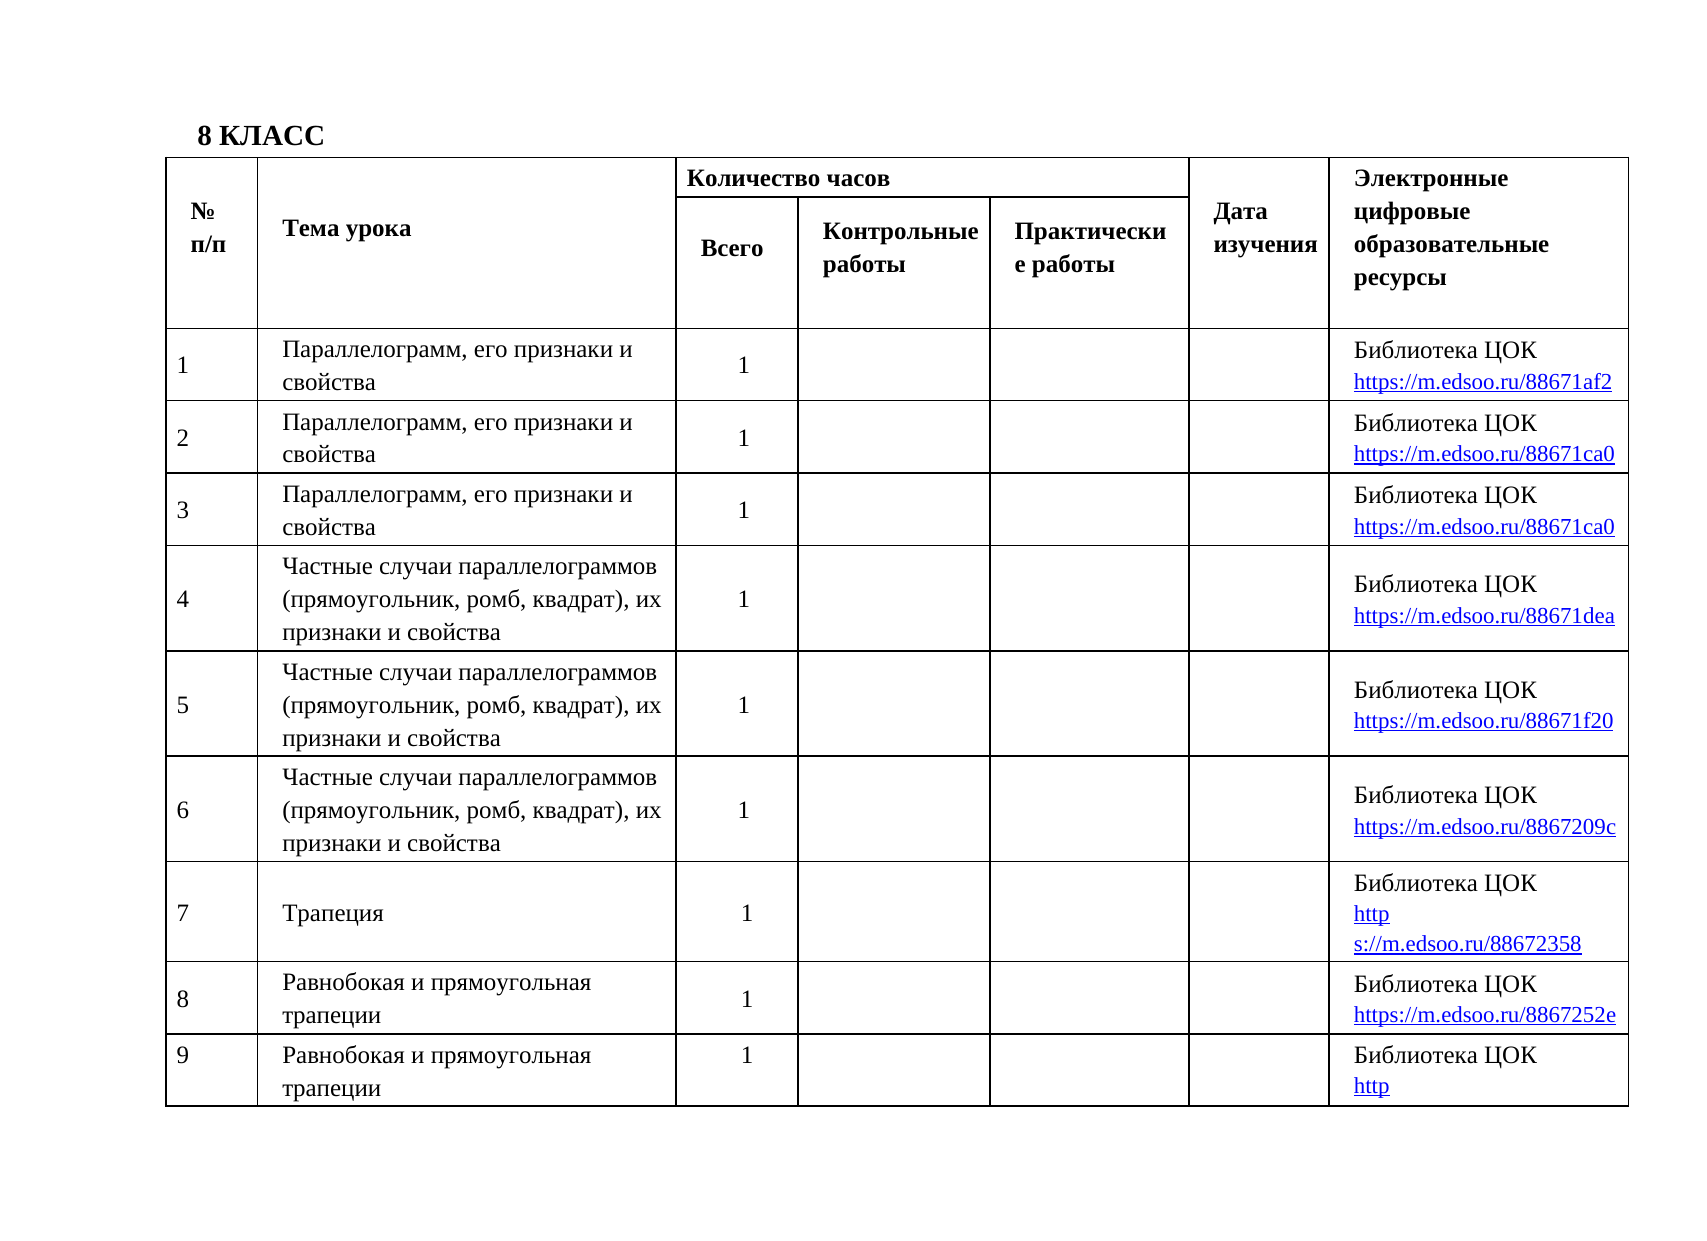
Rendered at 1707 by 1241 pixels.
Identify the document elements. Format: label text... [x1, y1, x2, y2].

table_cell [1190, 652, 1328, 755]
table_cell [799, 474, 989, 544]
table_cell Библиотека ЦОК https://m.edsoo.ru/88671ca0 [1330, 474, 1628, 544]
table_cell [991, 1035, 1188, 1105]
table_cell Библиотека ЦОК https://m.edsoo.ru/88671ca0 [1330, 401, 1628, 472]
table_cell [991, 474, 1188, 544]
table_cell 6 [167, 757, 257, 861]
table_cell 1 [677, 757, 797, 861]
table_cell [1330, 1035, 1628, 1105]
table_cell [1190, 757, 1328, 861]
table_cell Контрольные работы [799, 198, 989, 327]
table_cell Трапеция [258, 862, 675, 961]
table_cell [1190, 546, 1328, 650]
table_cell [1190, 474, 1328, 544]
table_cell [799, 401, 989, 472]
text 8 КЛАСС [190, 118, 1618, 152]
table_cell 2 [167, 401, 257, 472]
table_cell [991, 401, 1188, 472]
table_cell Параллелограмм, его признаки и свойства [258, 329, 675, 400]
table_cell [1190, 862, 1328, 961]
table_cell Частные случаи параллелограммов (прямоугольник, ромб, квадрат), их признаки и свойства [258, 546, 675, 650]
table_cell Всего [677, 198, 797, 327]
table_cell 5 [167, 652, 257, 755]
table_cell [799, 652, 989, 755]
table_cell Библиотека ЦОК https://m.edsoo.ru/8867209c [1330, 757, 1628, 861]
table_cell [799, 962, 989, 1033]
table_cell [991, 962, 1188, 1033]
table_cell [991, 329, 1188, 400]
table_cell [799, 546, 989, 650]
table_cell 1 [167, 329, 257, 400]
table_cell Равнобокая и прямоугольная трапеции [258, 962, 675, 1033]
table_cell [1190, 1035, 1328, 1105]
table_cell [799, 862, 989, 961]
table_cell [799, 757, 989, 861]
table_header Тема урока [258, 158, 675, 327]
table_cell 7 [167, 862, 257, 961]
table_cell 1 [677, 1035, 797, 1105]
table_cell [799, 1035, 989, 1105]
table_cell Библиотека ЦОК https://m.edsoo.ru/88671dea [1330, 546, 1628, 650]
table_cell 1 [677, 474, 797, 544]
table_cell Библиотека ЦОК https://m.edsoo.ru/88671af2 [1330, 329, 1628, 400]
table_header Количество часов [677, 158, 1188, 196]
table_cell 1 [677, 862, 797, 961]
table_cell 1 [677, 962, 797, 1033]
table_cell Частные случаи параллелограммов (прямоугольник, ромб, квадрат), их признаки и свойства [258, 652, 675, 755]
table_cell Библиотека ЦОК https://m.edsoo.ru/88671f20 [1330, 652, 1628, 755]
table_cell [1190, 401, 1328, 472]
table_cell Параллелограмм, его признаки и свойства [258, 401, 675, 472]
table_cell [1190, 962, 1328, 1033]
table_cell [991, 862, 1188, 961]
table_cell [258, 1035, 675, 1105]
table_cell Параллелограмм, его признаки и свойства [258, 474, 675, 544]
table_header № п/п [167, 158, 257, 327]
table_cell Библиотека ЦОК https://m.edsoo.ru/88672358 [1330, 862, 1628, 961]
table_header Электронные цифровые образовательные ресурсы [1330, 158, 1628, 327]
table_header Дата изучения [1190, 158, 1328, 327]
table_cell 1 [677, 401, 797, 472]
table_cell [991, 546, 1188, 650]
table_cell [991, 757, 1188, 861]
table_cell 8 [167, 962, 257, 1033]
table_cell 4 [167, 546, 257, 650]
table_cell 3 [167, 474, 257, 544]
table_cell Библиотека ЦОК https://m.edsoo.ru/8867252e [1330, 962, 1628, 1033]
table_cell Частные случаи параллелограммов (прямоугольник, ромб, квадрат), их признаки и свойства [258, 757, 675, 861]
table_cell 1 [677, 329, 797, 400]
table_cell 1 [677, 652, 797, 755]
table_cell [1190, 329, 1328, 400]
table_cell [799, 329, 989, 400]
table_cell 1 [677, 546, 797, 650]
table_cell [991, 652, 1188, 755]
table_cell Практические работы [991, 198, 1188, 327]
table_cell 9 [167, 1035, 257, 1105]
